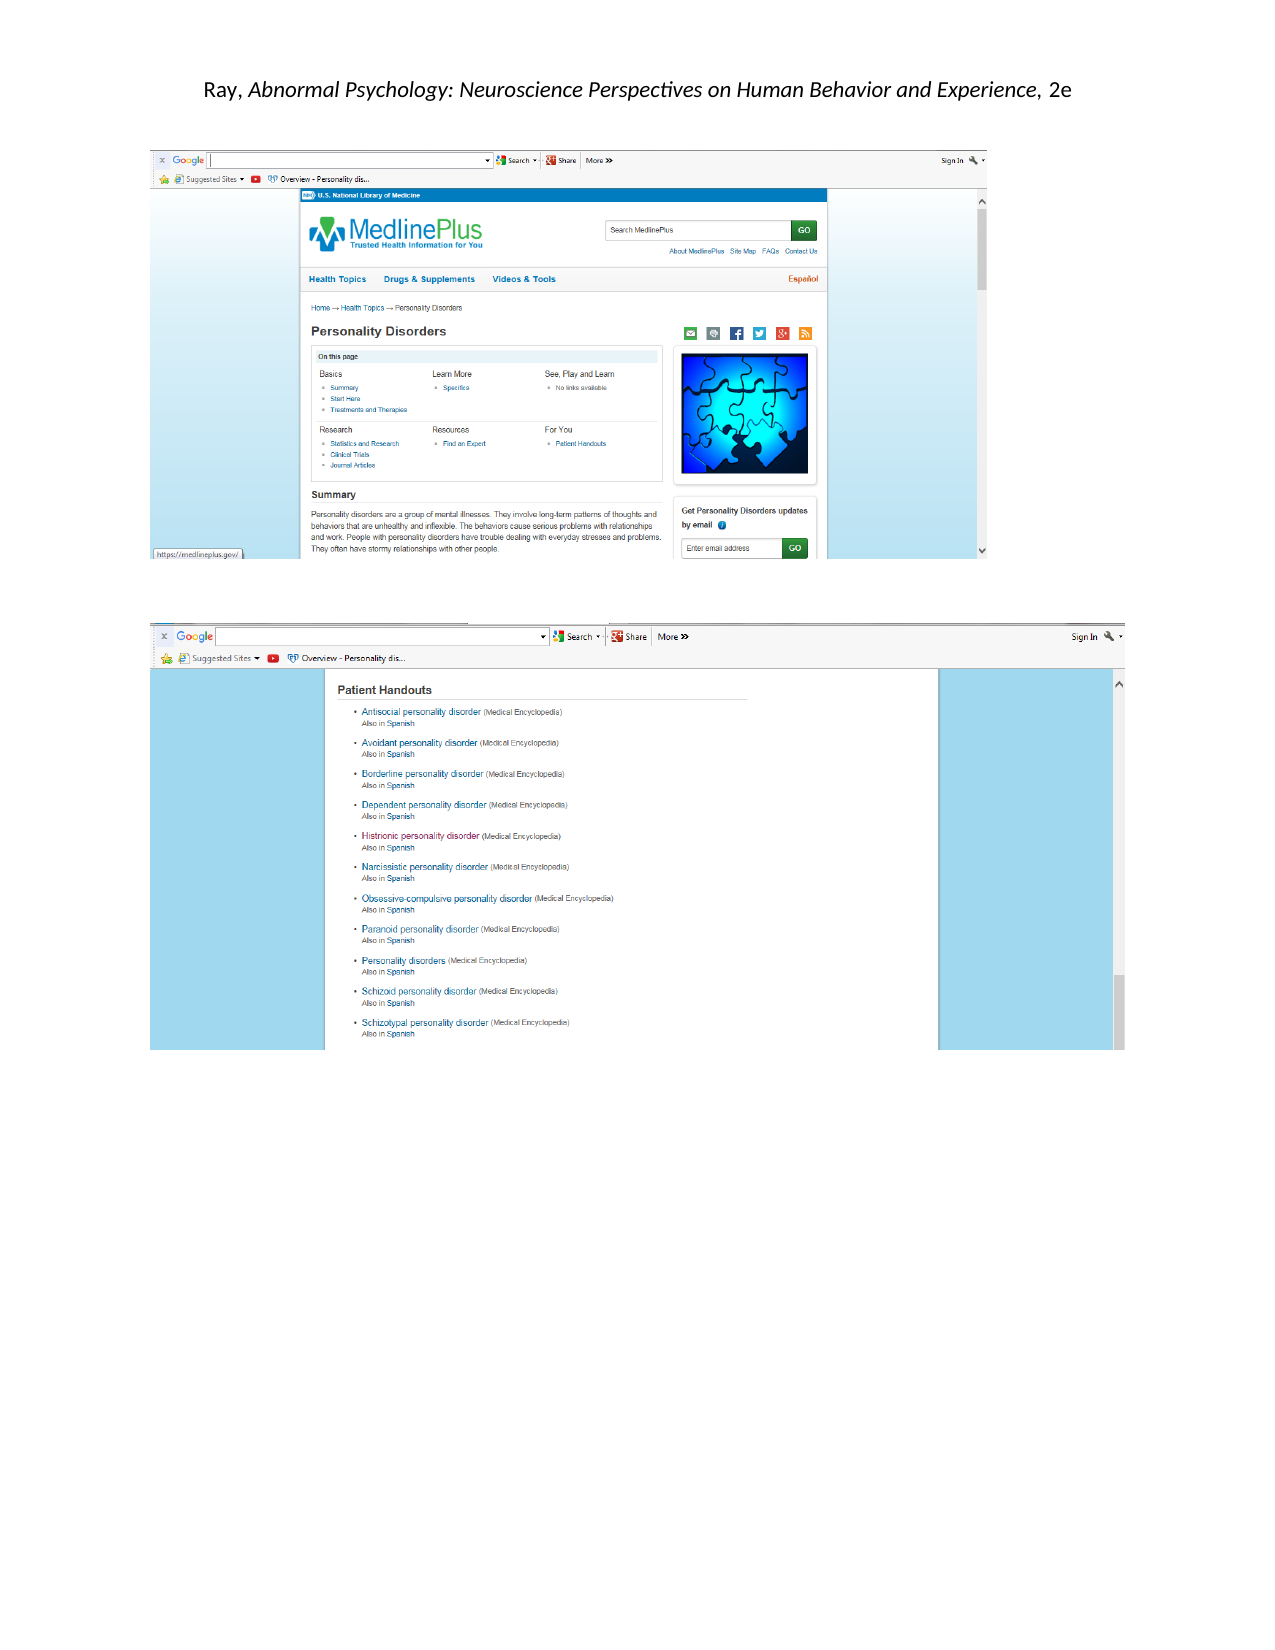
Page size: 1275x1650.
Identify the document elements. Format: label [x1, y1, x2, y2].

picture [150, 150, 987, 559]
picture [150, 623, 1125, 1050]
